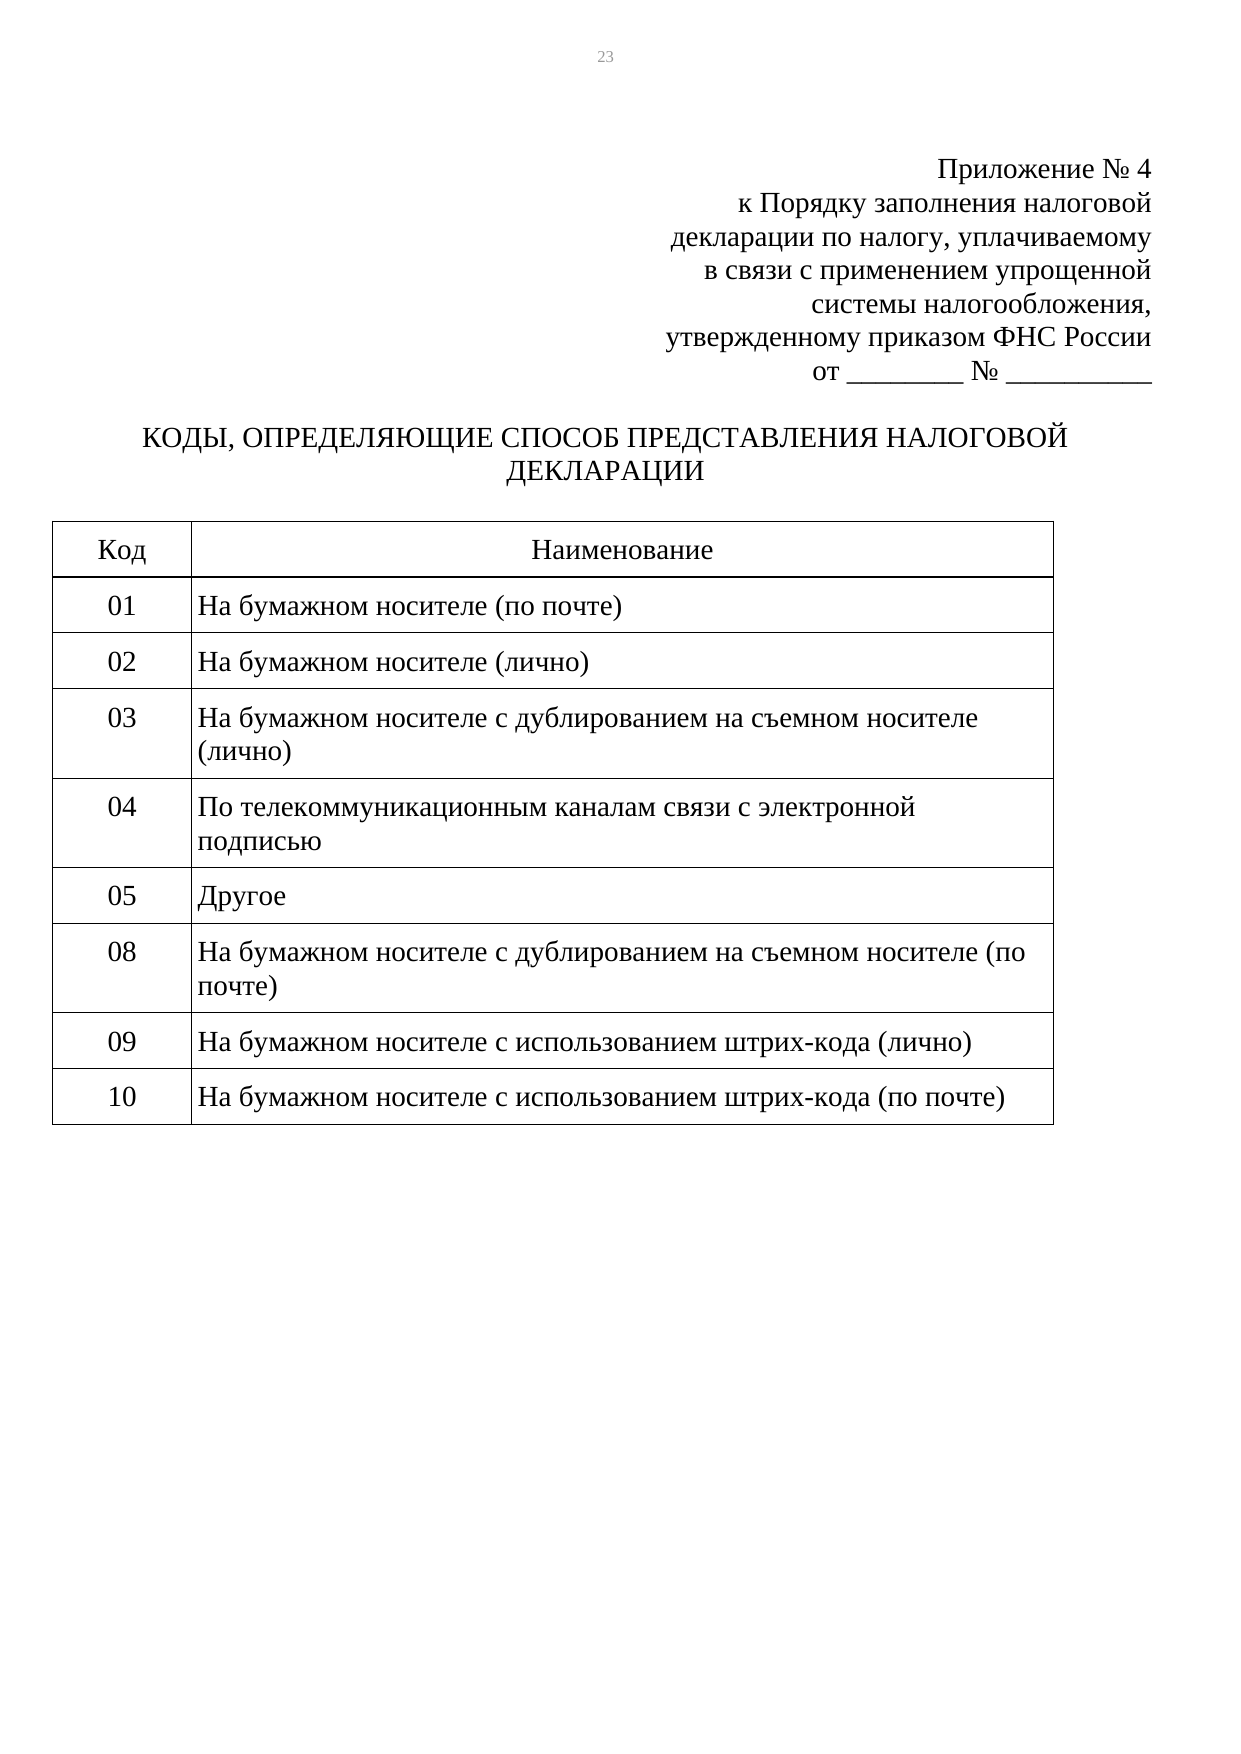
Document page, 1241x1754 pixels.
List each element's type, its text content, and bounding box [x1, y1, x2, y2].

text в связи с применением упрощенной [59, 252, 1152, 286]
text декларации по налогу, уплачиваемому [59, 219, 1152, 252]
text к Порядку заполнения налоговой [59, 185, 1152, 219]
table_cell 10 [53, 1069, 191, 1124]
table_cell На бумажном носителе с дублированием на съемном носителе (по почте) [192, 924, 1053, 1012]
table_header Код [53, 522, 191, 576]
table_header Наименование [192, 522, 1053, 576]
table_cell На бумажном носителе с использованием штрих-кода (лично) [192, 1013, 1053, 1068]
table_cell По телекоммуникационным каналам связи с электронной подписью [192, 779, 1053, 867]
text системы налогообложения, [59, 286, 1152, 319]
text Приложение № 4 [59, 152, 1152, 185]
table_cell 04 [53, 779, 191, 867]
table_cell На бумажном носителе (лично) [192, 633, 1053, 688]
table_cell На бумажном носителе с использованием штрих-кода (по почте) [192, 1069, 1053, 1124]
table_cell На бумажном носителе (по почте) [192, 578, 1053, 632]
table_cell 02 [53, 633, 191, 688]
table_cell 05 [53, 868, 191, 923]
table_cell 09 [53, 1013, 191, 1068]
table_cell 08 [53, 924, 191, 1012]
table_cell 01 [53, 578, 191, 632]
table_cell Другое [192, 868, 1053, 923]
text КОДЫ, ОПРЕДЕЛЯЮЩИЕ СПОСОБ ПРЕДСТАВЛЕНИЯ НАЛОГОВОЙ ДЕКЛАРАЦИИ [59, 420, 1152, 487]
text утвержденному приказом ФНС России [59, 319, 1152, 353]
table_cell 03 [53, 689, 191, 777]
text от ________ № __________ [59, 353, 1152, 386]
table_cell На бумажном носителе с дублированием на съемном носителе (лично) [192, 689, 1053, 777]
